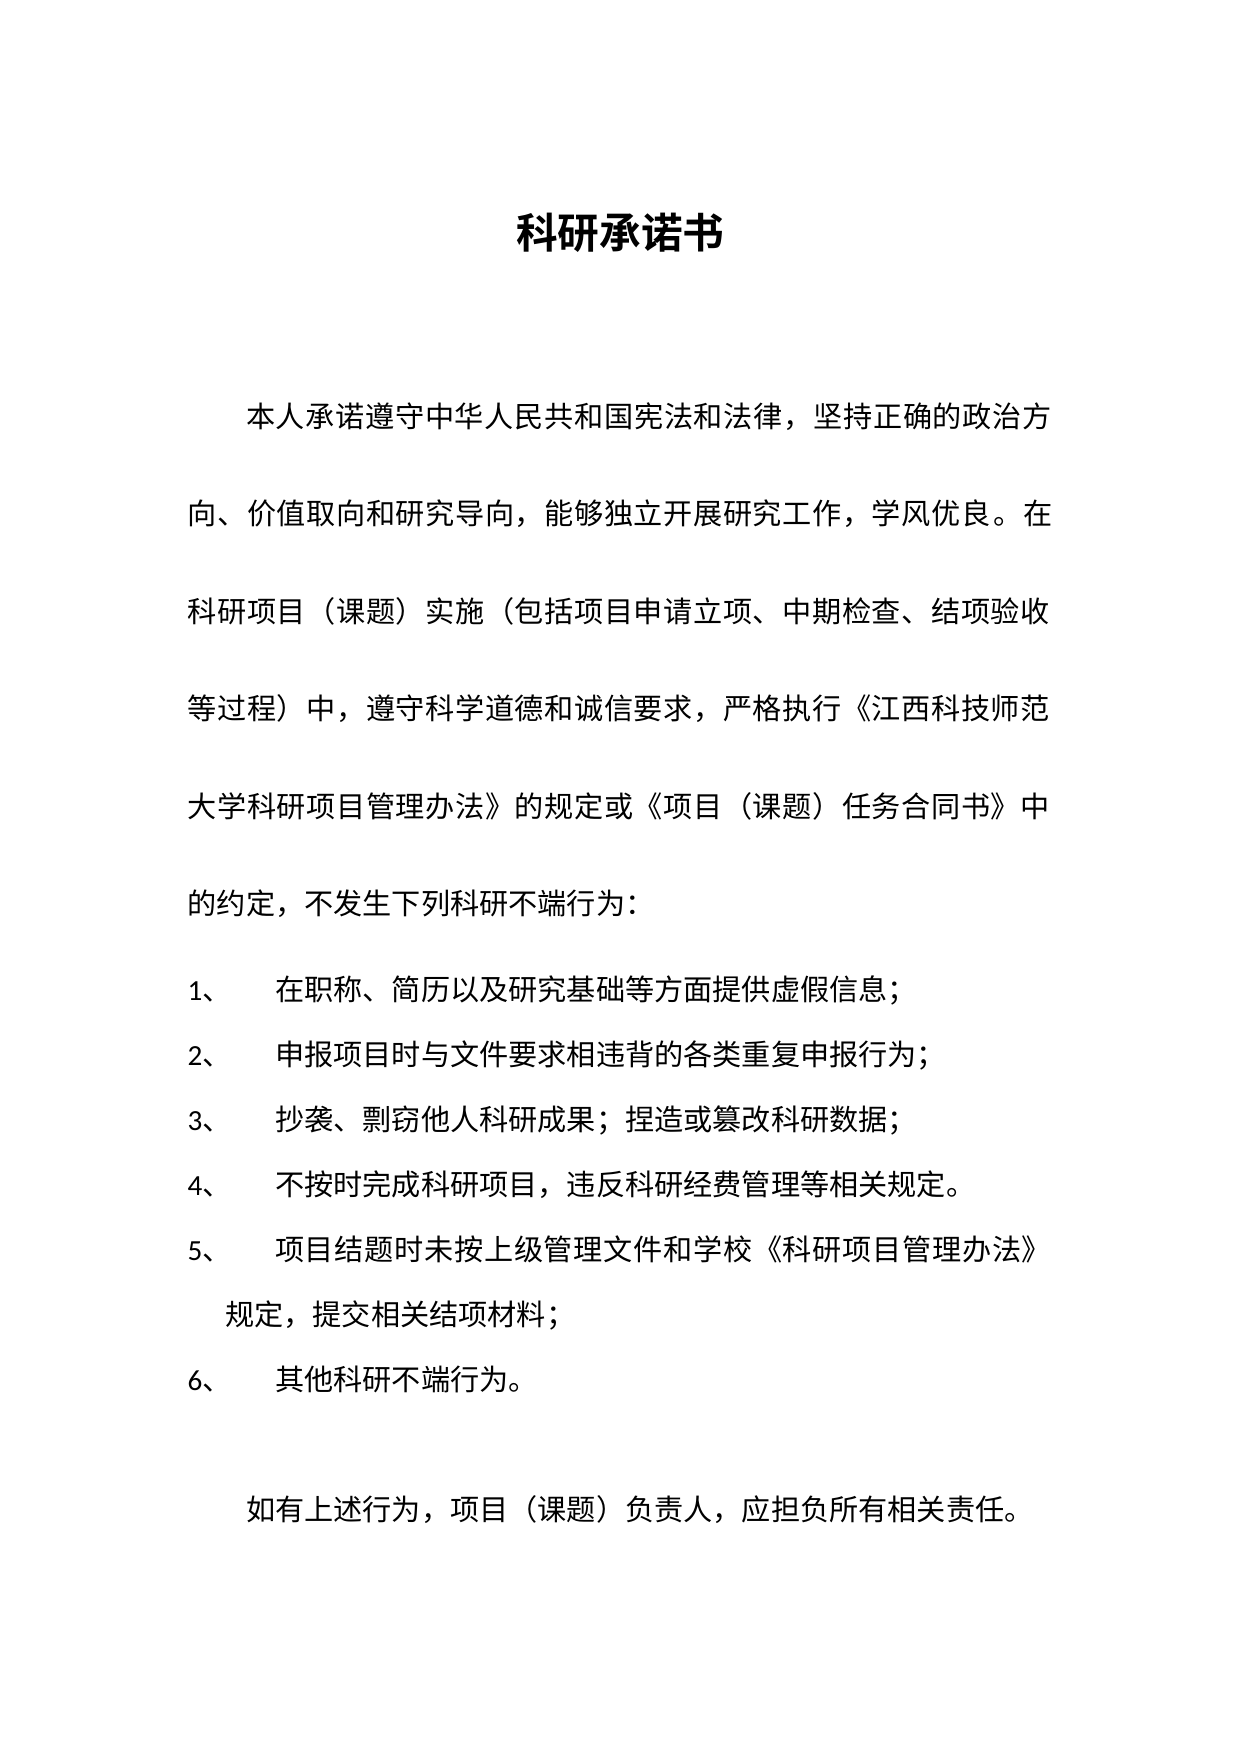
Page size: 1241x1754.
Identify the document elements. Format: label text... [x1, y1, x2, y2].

list 申报项目时与文件要求相违背的各类重复申报行为； [187, 1020, 1053, 1085]
list 项目结题时未按上级管理文件和学校《科研项目管理办法》规定，提交相关结项材料； [187, 1215, 1053, 1345]
list 在职称、简历以及研究基础等方面提供虚假信息； [187, 955, 1053, 1020]
subtitle 科研承诺书 [187, 197, 1053, 262]
list 不按时完成科研项目，违反科研经费管理等相关规定。 [187, 1150, 1053, 1215]
list 抄袭、剽窃他人科研成果；捏造或篡改科研数据； [187, 1085, 1053, 1150]
list 其他科研不端行为。 [187, 1345, 1053, 1410]
text 如有上述行为，项目（课题）负责人，应担负所有相关责任。 [187, 1475, 1053, 1540]
text 本人承诺遵守中华人民共和国宪法和法律，坚持正确的政治方向、价值取向和研究导向，能够独立开展研究工作，学风优良。在科研项目（课题）实施（包括项目申请立项、中期检查、结项验收等过程）中，遵守科学道德和诚信要求，严格执行《江西科技师范大学科研项目管理办法》的规定或《项目（课题）任务合同书》中的约定，不发生下列科研不端行为： [187, 382, 1053, 934]
